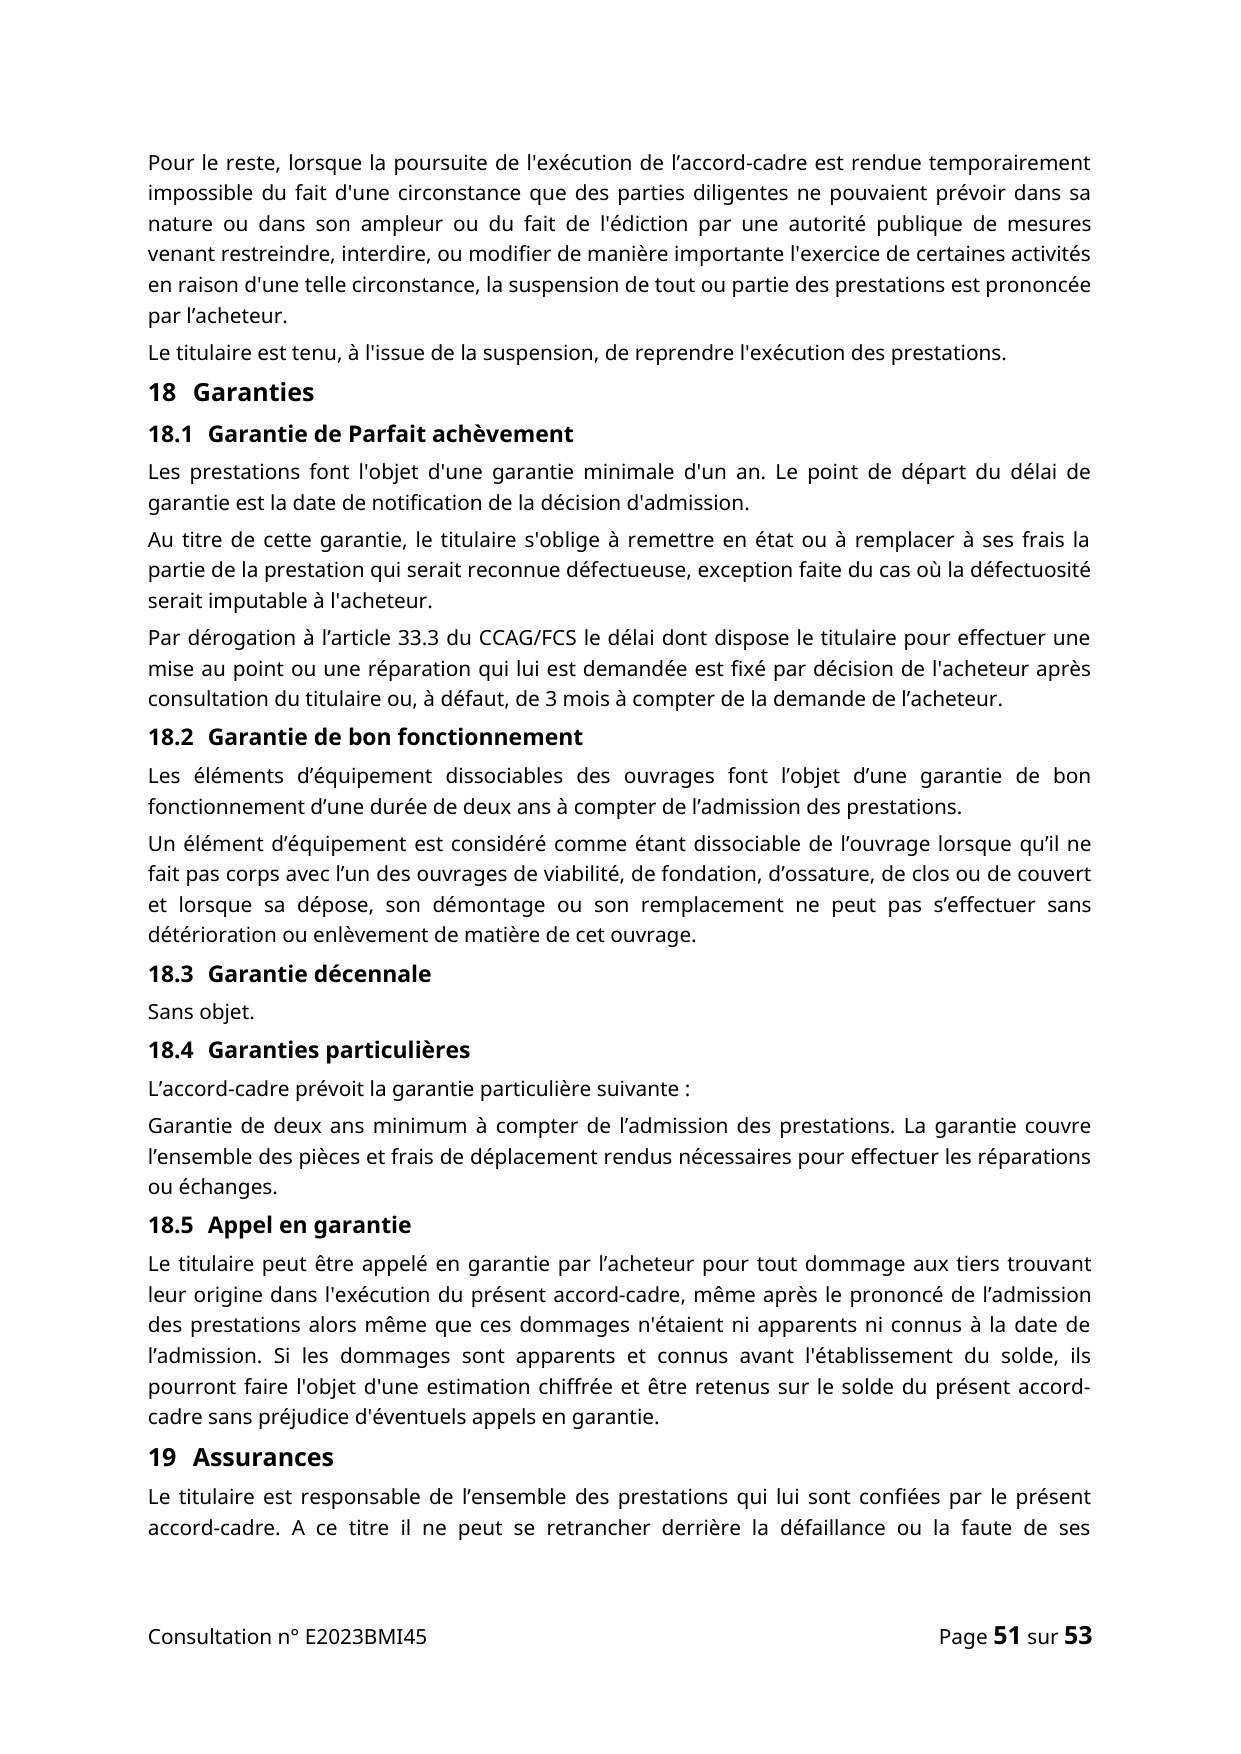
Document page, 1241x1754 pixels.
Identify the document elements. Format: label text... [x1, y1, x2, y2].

subtitle Garantie de bon fonctionnement [148, 721, 1093, 752]
subtitle Garantie décennale [148, 957, 1093, 989]
text Un élément d’équipement est considéré comme étant dissociable de l’ouvrage lorsque qu’il ne fait pas corps avec l’un des ouvrages de viabilité, de fondation, d’ossature, de clos ou de couvert et lorsque sa dépose, son démontage ou son remplacement ne peut pas s’effectuer sans détérioration ou enlèvement de matière de cet ouvrage. [148, 829, 1093, 949]
subtitle Appel en garantie [148, 1209, 1093, 1241]
text Les éléments d’équipement dissociables des ouvrages font l’objet d’une garantie de bon fonctionnement d’une durée de deux ans à compter de l’admission des prestations. [148, 761, 1093, 820]
text Le titulaire est tenu, à l'issue de la suspension, de reprendre l'exécution des prestations. [148, 338, 1093, 366]
text L’accord-cadre prévoit la garantie particulière suivante : [148, 1074, 1093, 1103]
text Le titulaire peut être appelé en garantie par l’acheteur pour tout dommage aux tiers trouvant leur origine dans l'exécution du présent accord-cadre, même après le prononcé de l’admission des prestations alors même que ces dommages n'étaient ni apparents ni connus à la date de l’admission. Si les dommages sont apparents et connus avant l'établissement du solde, ils pourront faire l'objet d'une estimation chiffrée et être retenus sur le solde du présent accord-cadre sans préjudice d'éventuels appels en garantie. [148, 1249, 1093, 1431]
text Les prestations font l'objet d'une garantie minimale d'un an. Le point de départ du délai de garantie est la date de notification de la décision d'admission. [148, 457, 1093, 517]
subtitle Assurances [148, 1439, 1093, 1473]
text Garantie de deux ans minimum à compter de l’admission des prestations. La garantie couvre l’ensemble des pièces et frais de déplacement rendus nécessaires pour effectuer les réparations ou échanges. [148, 1111, 1093, 1201]
text Par dérogation à l’article 33.3 du CCAG/FCS le délai dont dispose le titulaire pour effectuer une mise au point ou une réparation qui lui est demandée est fixé par décision de l'acheteur après consultation du titulaire ou, à défaut, de 3 mois à compter de la demande de l’acheteur. [148, 623, 1093, 713]
text Pour le reste, lorsque la poursuite de l'exécution de l’accord-cadre est rendue temporairement impossible du fait d'une circonstance que des parties diligentes ne pouvaient prévoir dans sa nature ou dans son ampleur ou du fait de l'édiction par une autorité publique de mesures venant restreindre, interdire, ou modifier de manière importante l'exercice de certaines activités en raison d'une telle circonstance, la suspension de tout ou partie des prestations est prononcée par l’acheteur. [148, 148, 1093, 329]
text Au titre de cette garantie, le titulaire s'oblige à remettre en état ou à remplacer à ses frais la partie de la prestation qui serait reconnue défectueuse, exception faite du cas où la défectuosité serait imputable à l'acheteur. [148, 525, 1093, 615]
text Sans objet. [148, 997, 1093, 1026]
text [148, 1482, 1093, 1541]
subtitle Garanties [148, 374, 1093, 408]
subtitle Garanties particulières [148, 1034, 1093, 1066]
subtitle Garantie de Parfait achèvement [148, 417, 1093, 449]
